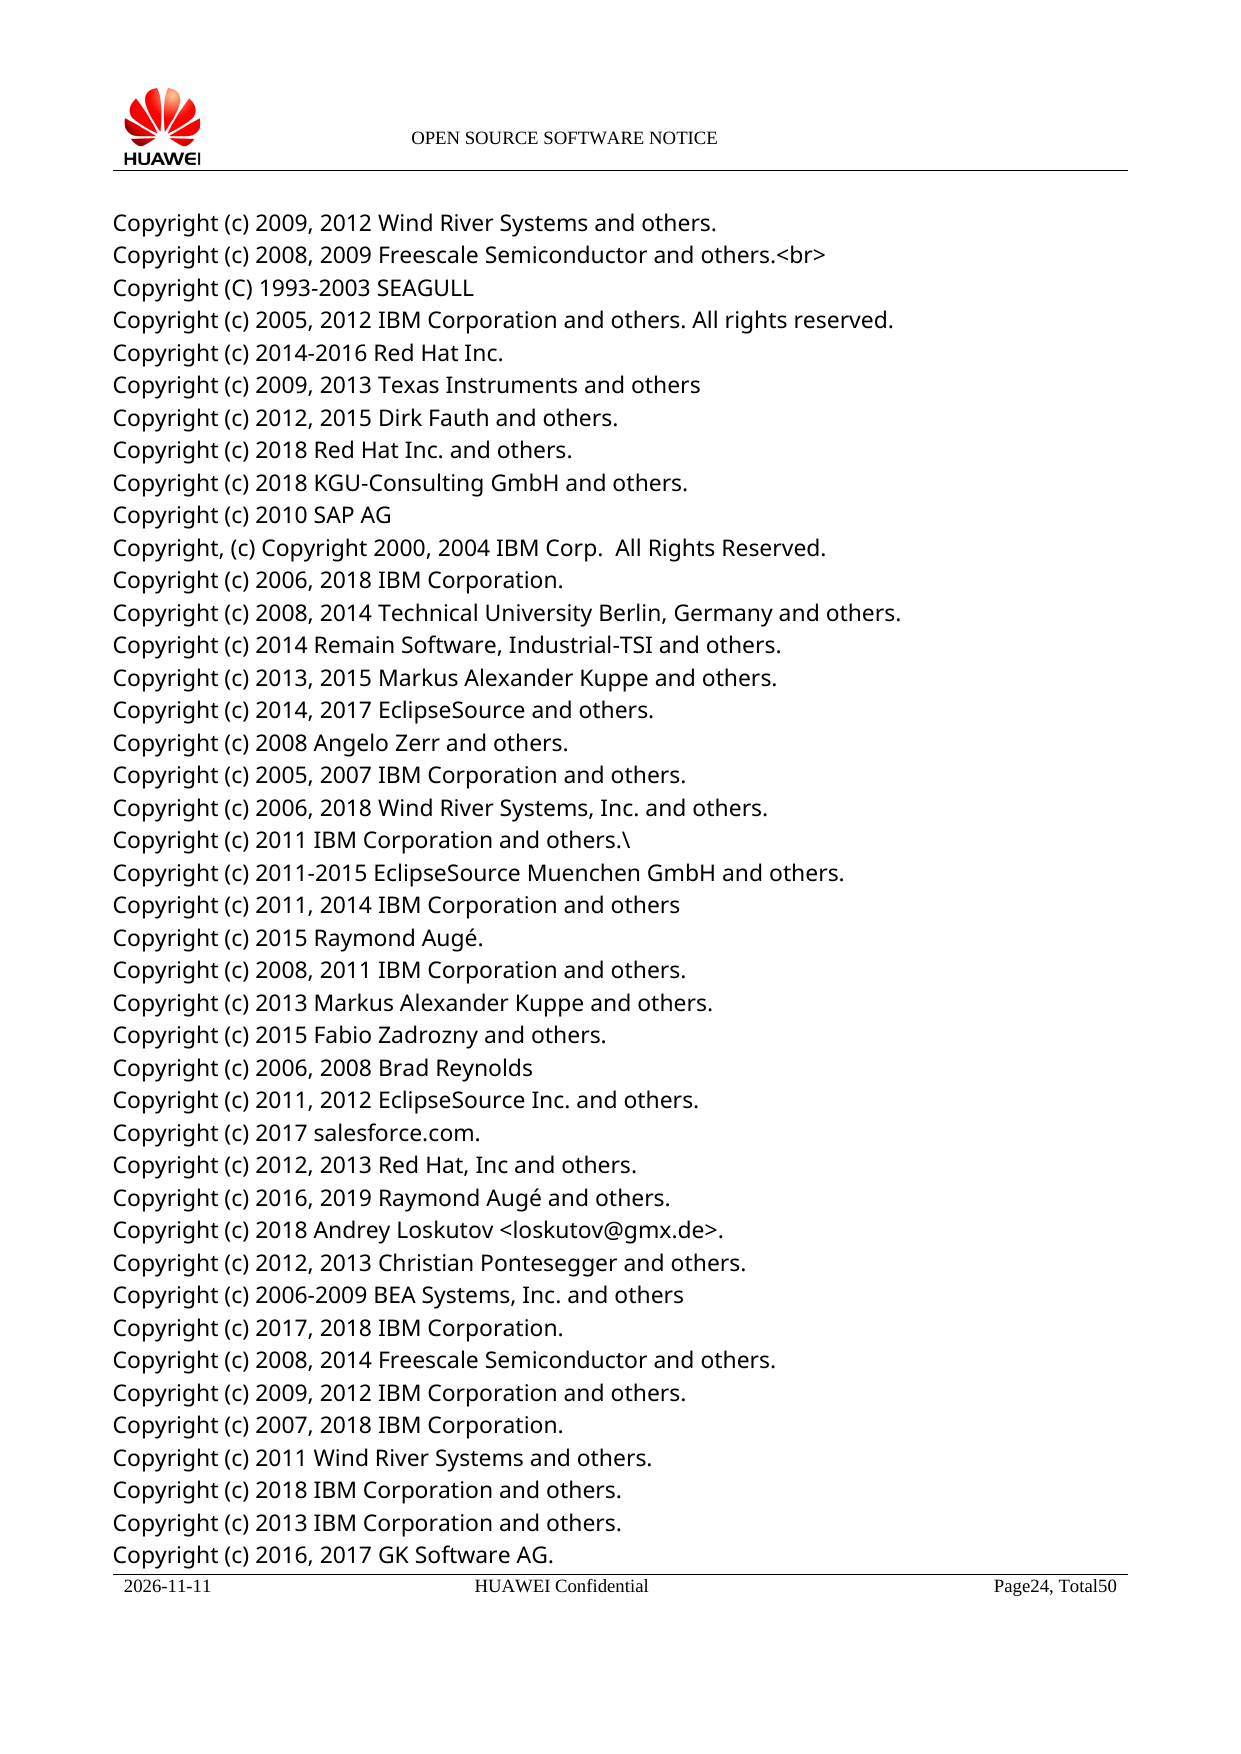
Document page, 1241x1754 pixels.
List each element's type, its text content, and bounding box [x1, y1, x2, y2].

picture [124, 88, 201, 165]
